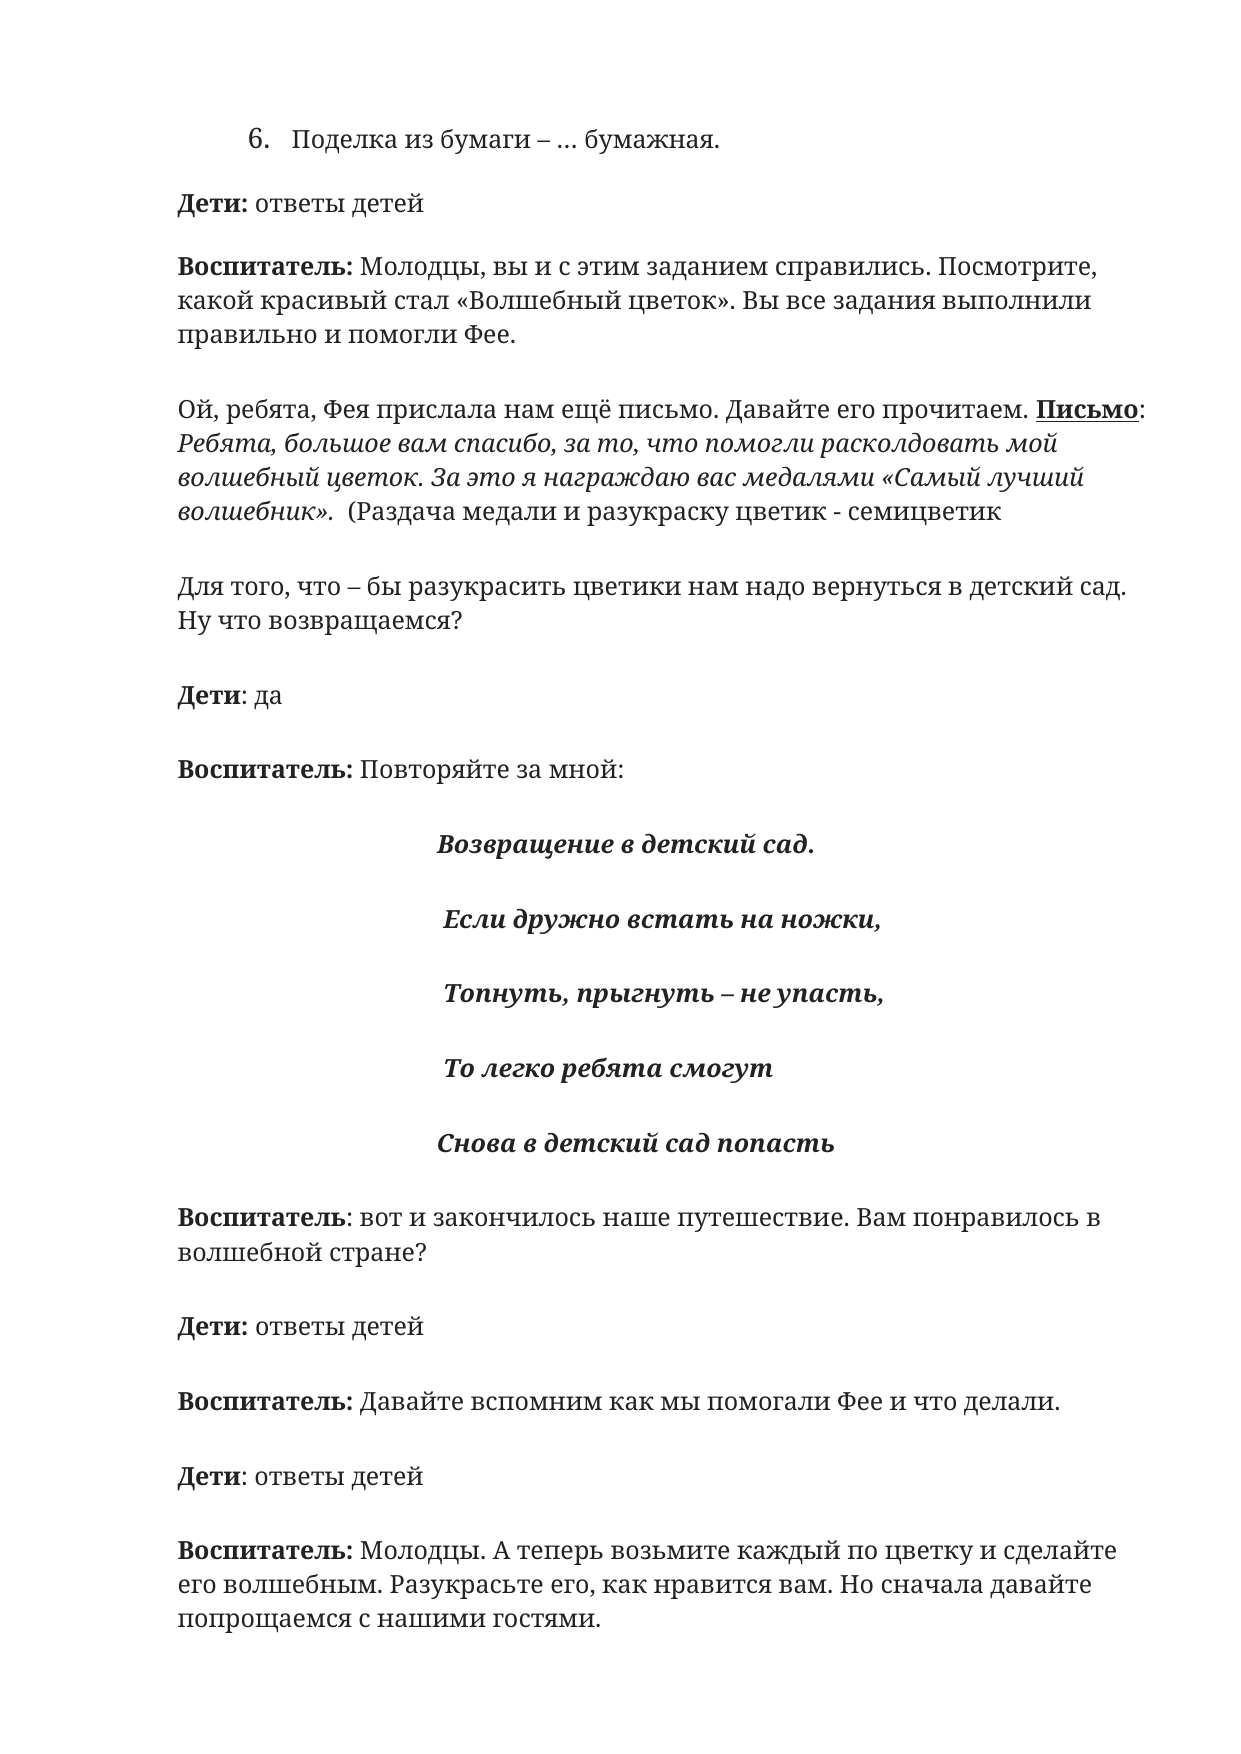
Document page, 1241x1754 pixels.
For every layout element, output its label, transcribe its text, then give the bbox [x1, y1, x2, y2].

text Ой, ребята, Фея прислала нам ещё письмо. Давайте его прочитаем. Письмо: Ребята, большое вам спасибо, за то, что помогли расколдовать мой волшебный цветок. За это я награждаю вас медалями «Самый лучший волшебник». (Раздача медали и разукраску цветик - семицветик [177, 392, 1152, 528]
text То легко ребята смогут [177, 1051, 1152, 1085]
list Поделка из бумаги – … бумажная. [247, 118, 1152, 156]
text Топнуть, прыгнуть – не упасть, [177, 976, 1152, 1010]
text Для того, что – бы разукрасить цветики нам надо вернуться в детский сад. Ну что возвращаемся? [177, 568, 1152, 637]
text Воспитатель: Молодцы. А теперь возьмите каждый по цветку и сделайте его волшебным. Разукрасьте его, как нравится вам. Но сначала давайте попрощаемся с нашими гостями. [177, 1533, 1152, 1635]
text Дети: да [177, 677, 1152, 711]
text Воспитатель: Повторяйте за мной: [177, 752, 1152, 786]
text Воспитатель: Давайте вспомним как мы помогали Фее и что делали. [177, 1383, 1152, 1418]
text Возвращение в детский сад. [177, 827, 1152, 861]
text Воспитатель: Молодцы, вы и с этим заданием справились. Посмотрите, какой красивый стал «Волшебный цветок». Вы все задания выполнили правильно и помогли Фее. [177, 249, 1152, 351]
text Дети: ответы детей [177, 186, 1152, 220]
text Если дружно встать на ножки, [177, 901, 1152, 935]
text Снова в детский сад попасть [177, 1125, 1152, 1159]
text Воспитатель: вот и закончилось наше путешествие. Вам понравилось в волшебной стране? [177, 1200, 1152, 1268]
text Дети: ответы детей [177, 1458, 1152, 1492]
text Дети: ответы детей [177, 1309, 1152, 1343]
